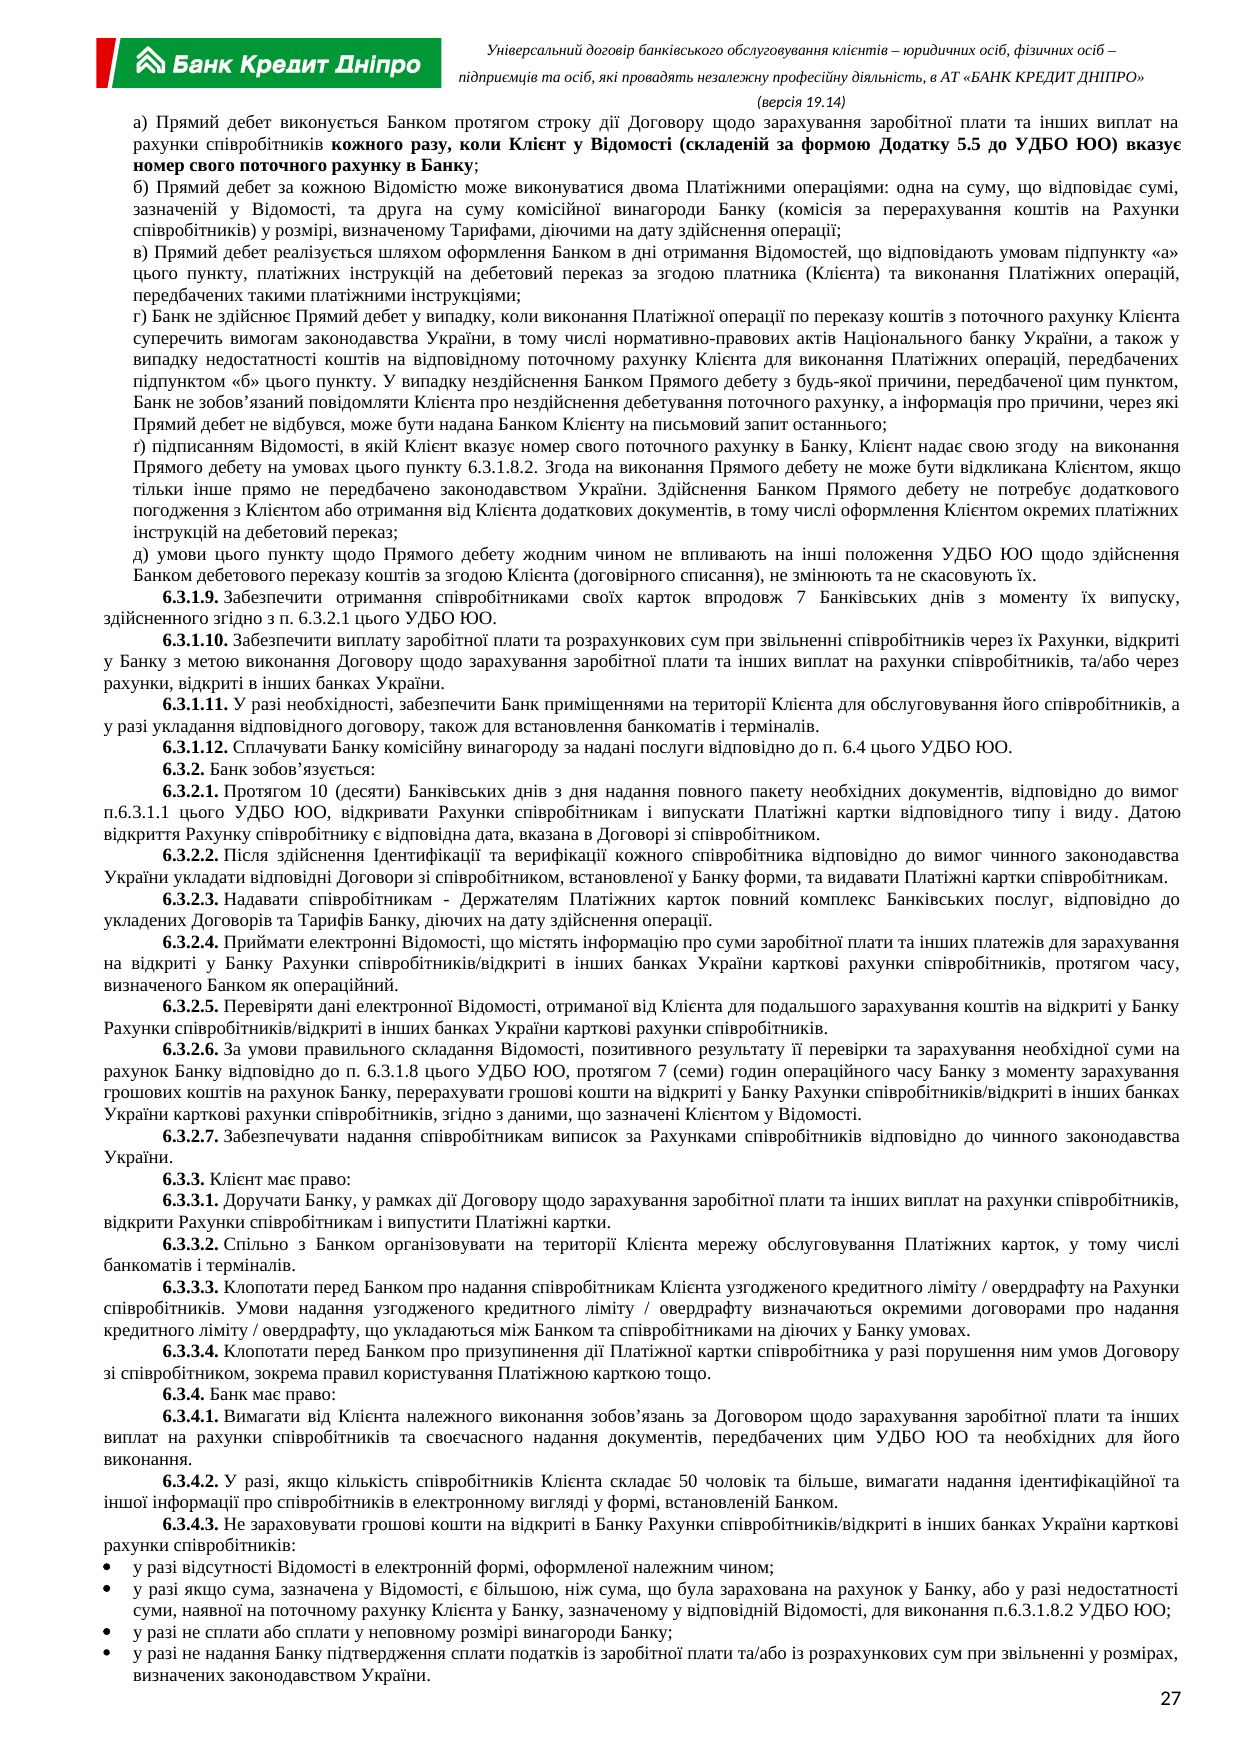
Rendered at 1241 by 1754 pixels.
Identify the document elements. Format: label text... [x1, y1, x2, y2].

text г) Банк не здійснює Прямий дебет у випадку, коли виконання Платіжної операції по переказу коштів з поточного рахунку Клієнта суперечить вимогам законодавства України, в тому числі нормативно-правових актів Національного банку України, а також у випадку недостатності коштів на відповідному поточному рахунку Клієнта для виконання Платіжних операцій, передбачених підпунктом «б» цього пункту. У випадку нездійснення Банком Прямого дебету з будь-якої причини, передбаченої цим пунктом, Банк не зобов’язаний повідомляти Клієнта про нездійснення дебетування поточного рахунку, а інформація про причини, через які Прямий дебет не відбувся, може бути надана Банком Клієнту на письмовий запит останнього; [133, 305, 1181, 434]
list Протягом 10 (десяти) Банківських днів з дня надання повного пакету необхідних документів, відповідно до вимог п.6.3.1.1 цього УДБО ЮО, відкривати Рахунки співробітникам і випускати Платіжні картки відповідного типу і виду. Датою відкриття Рахунку співробітнику є відповідна дата, вказана в Договорі зі співробітником. [103, 779, 1181, 844]
list Забезпечити виплату заробітної плати та розрахункових сум при звільненні співробітників через їх Рахунки, відкриті у Банку з метою виконання Договору щодо зарахування заробітної плати та інших виплат на рахунки співробітників, та/або через рахунки, відкриті в інших банках України. [103, 629, 1181, 693]
list Перевіряти дані електронної Відомості, отриманої від Клієнта для подальшого зарахування коштів на відкриті у Банку Рахунки співробітників/відкриті в інших банках України карткові рахунки співробітників. [103, 995, 1181, 1038]
list у разі відсутності Відомості в електронній формі, оформленої належним чином; [103, 1556, 1181, 1577]
list Забезпечувати надання співробітникам виписок за Рахунками співробітників відповідно до чинного законодавства України. [103, 1124, 1181, 1168]
list у разі не надання Банку підтвердження сплати податків із заробітної плати та/або із розрахункових сум при звільненні у розмірах, визначених законодавством України. [103, 1642, 1181, 1685]
list Сплачувати Банку комісійну винагороду за надані послуги відповідно до п. 6.4 цього УДБО ЮО. [103, 736, 1181, 758]
list Клієнт має право: [103, 1168, 1181, 1189]
text а) Прямий дебет виконується Банком протягом строку дії Договору щодо зарахування заробітної плати та інших виплат на рахунки співробітників кожного разу, коли Клієнт у Відомості (складеній за формою Додатку 5.5 до УДБО ЮО) вказує номер свого поточного рахунку в Банку; [133, 85, 1181, 176]
text б) Прямий дебет за кожною Відомістю може виконуватися двома Платіжними операціями: одна на суму, що відповідає сумі, зазначеній у Відомості, та друга на суму комісійної винагороди Банку (комісія за перерахування коштів на Рахунки співробітників) у розмірі, визначеному Тарифами, діючими на дату здійснення операції; [133, 176, 1181, 241]
list у разі якщо сума, зазначена у Відомості, є більшою, ніж сума, що була зарахована на рахунок у Банку, або у разі недостатності суми, наявної на поточному рахунку Клієнта у Банку, зазначеному у відповідній Відомості, для виконання п.6.3.1.8.2 УДБО ЮО; [103, 1577, 1181, 1621]
list Спільно з Банком організовувати на території Клієнта мережу обслуговування Платіжних карток, у тому числі банкоматів і терміналів. [103, 1232, 1181, 1276]
picture [96, 38, 442, 88]
list Забезпечити отримання співробітниками своїх карток впродовж 7 Банківських днів з моменту їх випуску, здійсненного згідно з п. 6.3.2.1 цього УДБО ЮО. [103, 586, 1181, 629]
list у разі не сплати або сплати у неповному розмірі винагороди Банку; [103, 1621, 1181, 1642]
list Клопотати перед Банком про надання співробітникам Клієнта узгодженого кредитного ліміту / овердрафту на Рахунки співробітників. Умови надання узгодженого кредитного ліміту / овердрафту визначаються окремими договорами про надання кредитного ліміту / овердрафту, що укладаються між Банком та співробітниками на діючих у Банку умовах. [103, 1276, 1181, 1340]
list Після здійснення Ідентифікації та верифікації кожного співробітника відповідно до вимог чинного законодавства України укладати відповідні Договори зі співробітником, встановленої у Банку форми, та видавати Платіжні картки співробітникам. [103, 844, 1181, 887]
list Приймати електронні Відомості, що містять інформацію про суми заробітної плати та інших платежів для зарахування на відкриті у Банку Рахунки співробітників/відкриті в інших банках України карткові рахунки співробітників, протягом часу, визначеного Банком як операційний. [103, 931, 1181, 995]
text д) умови цього пункту щодо Прямого дебету жодним чином не впливають на інші положення УДБО ЮО щодо здійснення Банком дебетового переказу коштів за згодою Клієнта (договірного списання), не змінюють та не скасовують їх. [133, 542, 1181, 586]
list Банк має право: [103, 1383, 1181, 1405]
list Клопотати перед Банком про призупинення дії Платіжної картки співробітника у разі порушення ним умов Договору зі співробітником, зокрема правил користування Платіжною карткою тощо. [103, 1340, 1181, 1383]
text ґ) підписанням Відомості, в якій Клієнт вказує номер свого поточного рахунку в Банку, Клієнт надає свою згоду на виконання Прямого дебету на умовах цього пункту 6.3.1.8.2. Згода на виконання Прямого дебету не може бути відкликана Клієнтом, якщо тільки інше прямо не передбачено законодавством України. Здійснення Банком Прямого дебету не потребує додаткового погодження з Клієнтом або отримання від Клієнта додаткових документів, в тому числі оформлення Клієнтом окремих платіжних інструкцій на дебетовий переказ; [133, 434, 1181, 542]
list Вимагати від Клієнта належного виконання зобов’язань за Договором щодо зарахування заробітної плати та інших виплат на рахунки співробітників та своєчасного надання документів, передбачених цим УДБО ЮО та необхідних для його виконання. [103, 1405, 1181, 1469]
list У разі, якщо кількість співробітників Клієнта складає 50 чоловік та більше, вимагати надання ідентифікаційної та іншої інформації про співробітників в електронному вигляді у формі, встановленій Банком. [103, 1469, 1181, 1513]
text в) Прямий дебет реалізується шляхом оформлення Банком в дні отримання Відомостей, що відповідають умовам підпункту «а» цього пункту, платіжних інструкцій на дебетовий переказ за згодою платника (Клієнта) та виконання Платіжних операцій, передбачених такими платіжними інструкціями; [133, 241, 1181, 305]
list Банк зобов’язується: [103, 758, 1181, 779]
list За умови правильного складання Відомості, позитивного результату її перевірки та зарахування необхідної суми на рахунок Банку відповідно до п. 6.3.1.8 цього УДБО ЮО, протягом 7 (семи) годин операційного часу Банку з моменту зарахування грошових коштів на рахунок Банку, перерахувати грошові кошти на відкриті у Банку Рахунки співробітників/відкриті в інших банках України карткові рахунки співробітників, згідно з даними, що зазначені Клієнтом у Відомості. [103, 1038, 1181, 1124]
list Надавати співробітникам - Держателям Платіжних карток повний комплекс Банківських послуг, відповідно до укладених Договорів та Тарифів Банку, діючих на дату здійснення операції. [103, 887, 1181, 931]
list У разі необхідності, забезпечити Банк приміщеннями на території Клієнта для обслуговування його співробітників, а у разі укладання відповідного договору, також для встановлення банкоматів і терміналів. [103, 693, 1181, 736]
list Доручати Банку, у рамках дії Договору щодо зарахування заробітної плати та інших виплат на рахунки співробітників, відкрити Рахунки співробітникам і випустити Платіжні картки. [103, 1189, 1181, 1232]
list Не зараховувати грошові кошти на відкриті в Банку Рахунки співробітників/відкриті в інших банках України карткові рахунки співробітників: [103, 1513, 1181, 1556]
